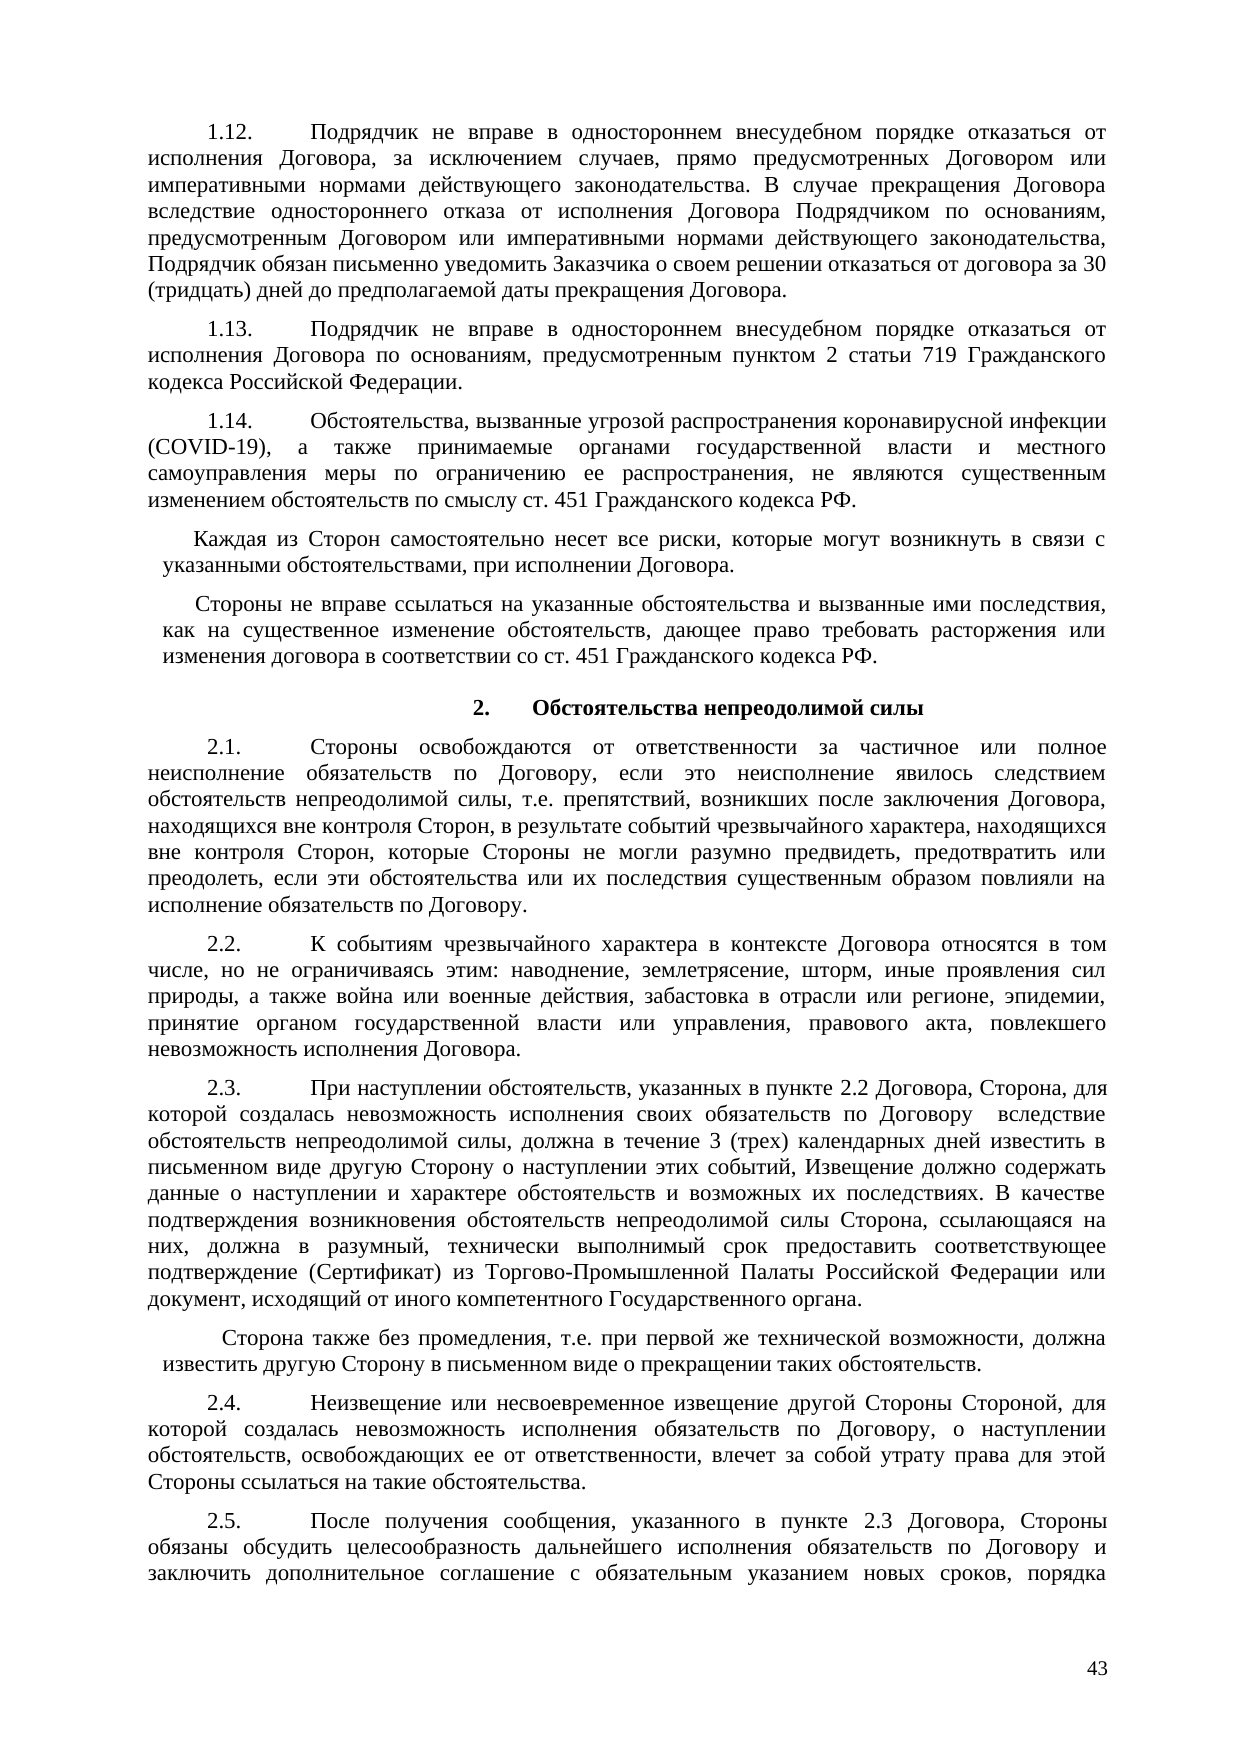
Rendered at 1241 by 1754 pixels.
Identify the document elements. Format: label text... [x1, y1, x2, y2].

text При наступлении обстоятельств, указанных в пункте 29.2 Договора, Сторона, для которой создалась невозможность исполнения своих обязательств по Договору вследствие обстоятельств непреодолимой силы, должна в течение 3 (трех) календарных дней известить в письменном виде другую Сторону о наступлении этих событий, Извещение должно содержать данные о наступлении и характере обстоятельств и возможных их последствиях. В качестве подтверждения возникновения обстоятельств непреодолимой силы Сторона, ссылающаяся на них, должна в разумный, технически выполнимый срок предоставить соответствующее подтверждение (Сертификат) из Торгово-Промышленной Палаты Российской Федерации или документ, исходящий от иного компетентного Государственного органа. [148, 1074, 1107, 1311]
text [148, 1507, 1107, 1586]
text Подрядчик не вправе в одностороннем внесудебном порядке отказаться от исполнения Договора, за исключением случаев, прямо предусмотренных Договором или императивными нормами действующего законодательства. В случае прекращения Договора вследствие одностороннего отказа от исполнения Договора Подрядчиком по основаниям, предусмотренным Договором или императивными нормами действующего законодательства, Подрядчик обязан письменно уведомить Заказчика о своем решении отказаться от договора за 30 (тридцать) дней до предполагаемой даты прекращения Договора. [148, 118, 1107, 303]
text Неизвещение или несвоевременное извещение другой Стороны Стороной, для которой создалась невозможность исполнения обязательств по Договору, о наступлении обстоятельств, освобождающих ее от ответственности, влечет за собой утрату права для этой Стороны ссылаться на такие обстоятельства. [148, 1389, 1107, 1494]
text Обстоятельства непреодолимой силы [443, 694, 1107, 720]
text Подрядчик не вправе в одностороннем внесудебном порядке отказаться от исполнения Договора по основаниям, предусмотренным пунктом 2 статьи 719 Гражданского кодекса Российской Федерации. [148, 315, 1107, 394]
list Каждая из Сторон самостоятельно несет все риски, которые могут возникнуть в связи с указанными обстоятельствами, при исполнении Договора. [162, 524, 1107, 577]
text Стороны освобождаются от ответственности за частичное или полное неисполнение обязательств по Договору, если это неисполнение явилось следствием обстоятельств непреодолимой силы, т.е. препятствий, возникших после заключения Договора, находящихся вне контроля Сторон, в результате событий чрезвычайного характера, находящихся вне контроля Сторон, которые Стороны не могли разумно предвидеть, предотвратить или преодолеть, если эти обстоятельства или их последствия существенным образом повлияли на исполнение обязательств по Договору. [148, 733, 1107, 917]
list Стороны не вправе ссылаться на указанные обстоятельства и вызванные ими последствия, как на существенное изменение обстоятельств, дающее право требовать расторжения или изменения договора в соответствии со ст. 451 Гражданского кодекса РФ. [162, 590, 1107, 669]
text Обстоятельства, вызванные угрозой распространения коронавирусной инфекции (COVID-19), а также принимаемые органами государственной власти и местного самоуправления меры по ограничению ее распространения, не являются существенным изменением обстоятельств по смыслу ст. 451 Гражданского кодекса РФ. [148, 407, 1107, 512]
list Сторона также без промедления, т.е. при первой же технической возможности, должна известить другую Сторону в письменном виде о прекращении таких обстоятельств. [162, 1324, 1107, 1376]
text К событиям чрезвычайного характера в контексте Договора относятся в том числе, но не ограничиваясь этим: наводнение, землетрясение, шторм, иные проявления сил природы, а также война или военные действия, забастовка в отрасли или регионе, эпидемии, принятие органом государственной власти или управления, правового акта, повлекшего невозможность исполнения Договора. [148, 930, 1107, 1061]
